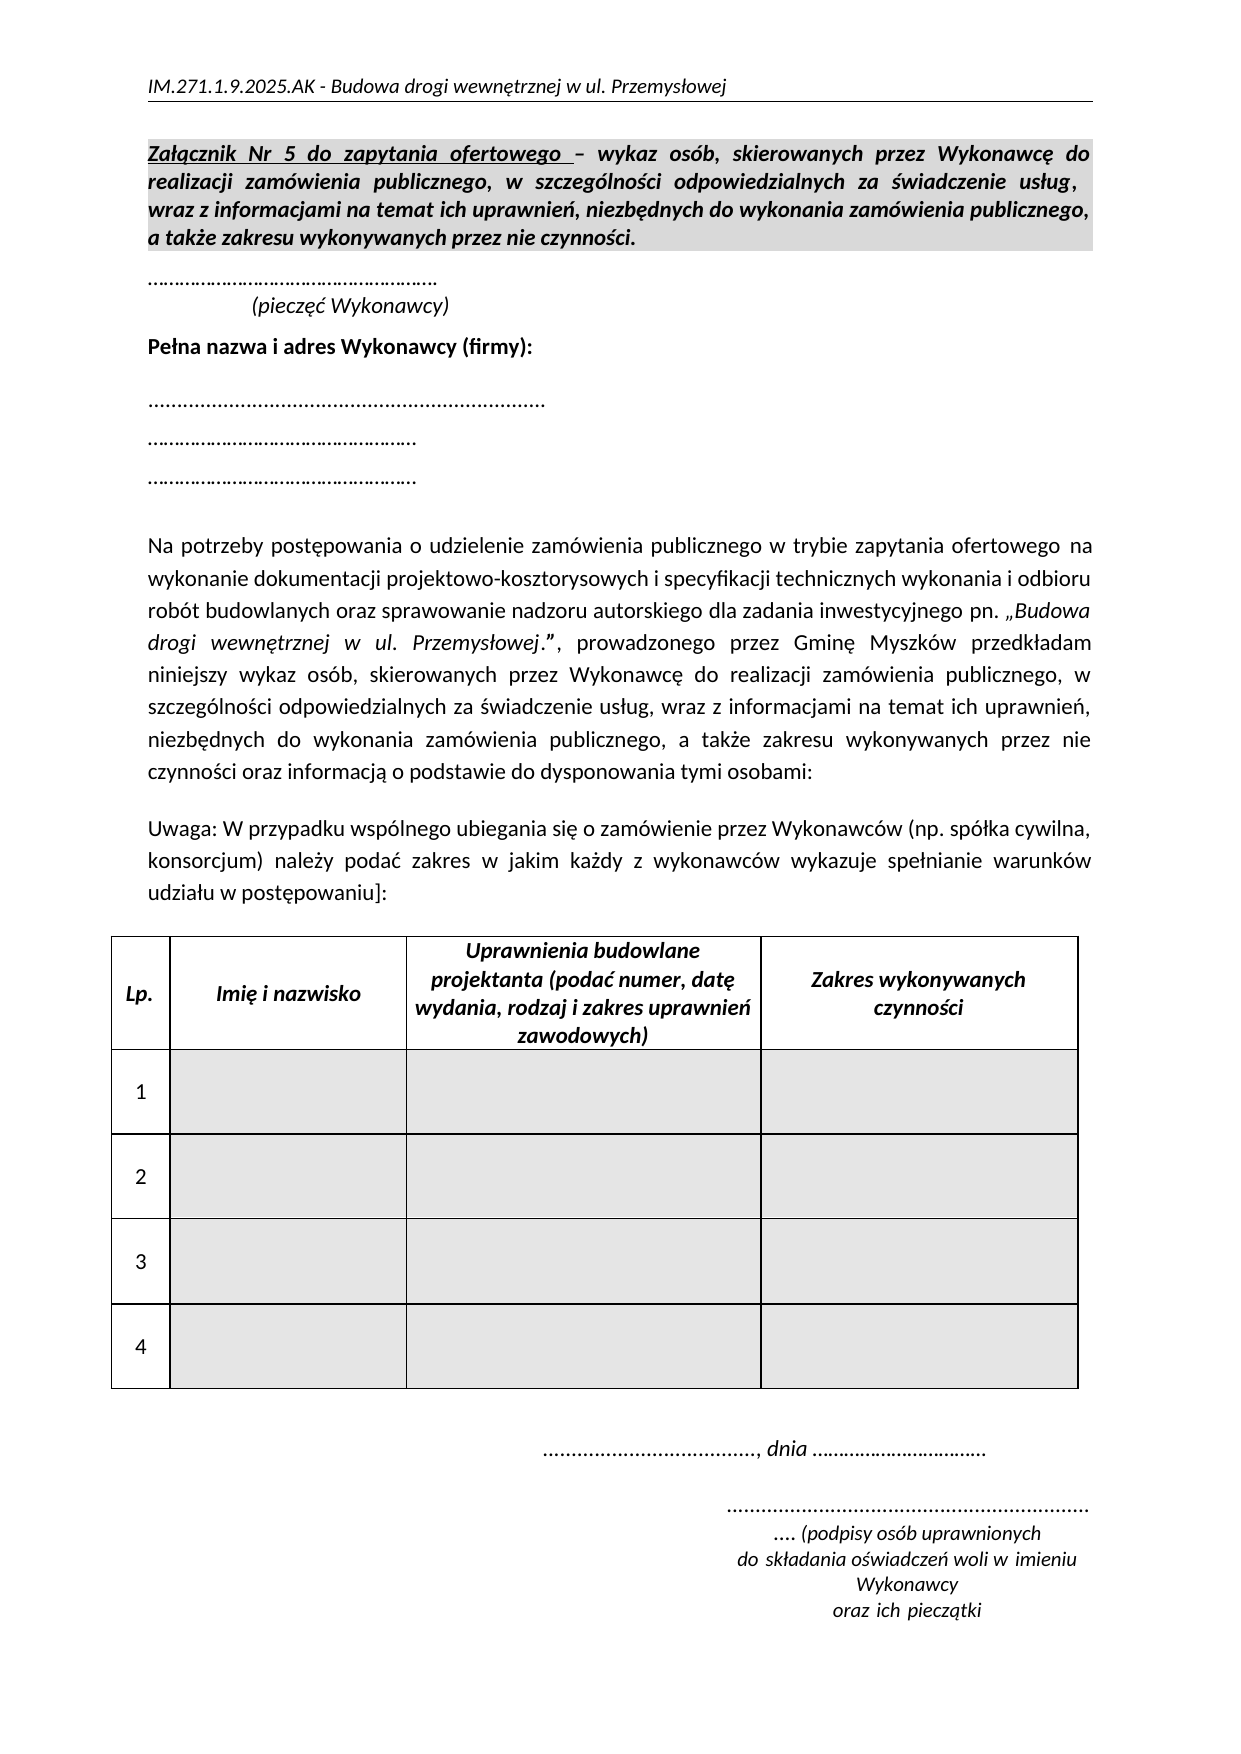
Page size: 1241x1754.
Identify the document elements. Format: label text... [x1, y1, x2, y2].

table_cell [171, 1135, 406, 1217]
table_cell 3 [112, 1219, 169, 1303]
table_cell [762, 1219, 1077, 1303]
table_cell [407, 1050, 760, 1133]
table_cell [171, 1050, 406, 1133]
table_cell 4 [112, 1305, 169, 1388]
table_cell [762, 1135, 1077, 1217]
table_cell [762, 1050, 1077, 1133]
table_cell 2 [112, 1135, 169, 1217]
table_header Uprawnienia budowlane projektanta (podać numer, datę wydania, rodzaj i zakres uprawnień zawodowych) [407, 937, 760, 1049]
text ..................................................................... [148, 385, 1093, 413]
table_header Zakres wykonywanych czynności [762, 937, 1077, 1049]
subtitle Załącznik Nr 5 do zapytania ofertowego – wykaz osób, skierowanych przez Wykonawcę do realizacji zamówienia publicznego, w szczególności odpowiedzialnych za świadczenie usług, wraz z informacjami na temat ich uprawnień, niezbędnych do wykonania zamówienia publicznego, a także zakresu wykonywanych przez nie czynności. [148, 139, 1093, 251]
table_header Imię i nazwisko [171, 937, 406, 1049]
text Uwaga: W przypadku wspólnego ubiegania się o zamówienie przez Wykonawców (np. spółka cywilna, konsorcjum) należy podać zakres w jakim każdy z wykonawców wykazuje spełnianie warunków udziału w postępowaniu]: [148, 814, 1093, 906]
table_cell [171, 1219, 406, 1303]
text Na potrzeby postępowania o udzielenie zamówienia publicznego w trybie zapytania ofertowego na wykonanie dokumentacji projektowo-kosztorysowych i specyfikacji technicznych wykonania i odbioru robót budowlanych oraz sprawowanie nadzoru autorskiego dla zadania inwestycyjnego pn. „Budowa drogi wewnętrznej w ul. Przemysłowej.”, prowadzonego przez Gminę Myszków przedkładam niniejszy wykaz osób, skierowanych przez Wykonawcę do realizacji zamówienia publicznego, w szczególności odpowiedzialnych za świadczenie usług, wraz z informacjami na temat ich uprawnień, niezbędnych do wykonania zamówienia publicznego, a także zakresu wykonywanych przez nie czynności oraz informacją o podstawie do dysponowania tymi osobami: [148, 532, 1093, 785]
text ................................................................... (podpisy osób uprawnionych do składania oświadczeń woli w imieniu Wykonawcy [723, 1490, 1093, 1597]
table_cell [762, 1305, 1077, 1388]
table_cell [407, 1135, 760, 1217]
table_cell 1 [112, 1050, 169, 1133]
text Pełna nazwa i adres Wykonawcy (firmy): [148, 332, 1093, 360]
table_cell [407, 1219, 760, 1303]
text ....................................., dnia …………………………… [517, 1434, 1093, 1462]
text (pieczęć Wykonawcy) [148, 291, 1093, 319]
text …………………………………………… [148, 423, 1093, 451]
text …………………………………………… [148, 462, 1093, 490]
table_cell [171, 1305, 406, 1388]
table_cell [407, 1305, 760, 1388]
table_header Lp. [112, 937, 169, 1049]
text oraz ich pieczątki [723, 1597, 1093, 1622]
text ………………………………………………. [148, 263, 1093, 291]
